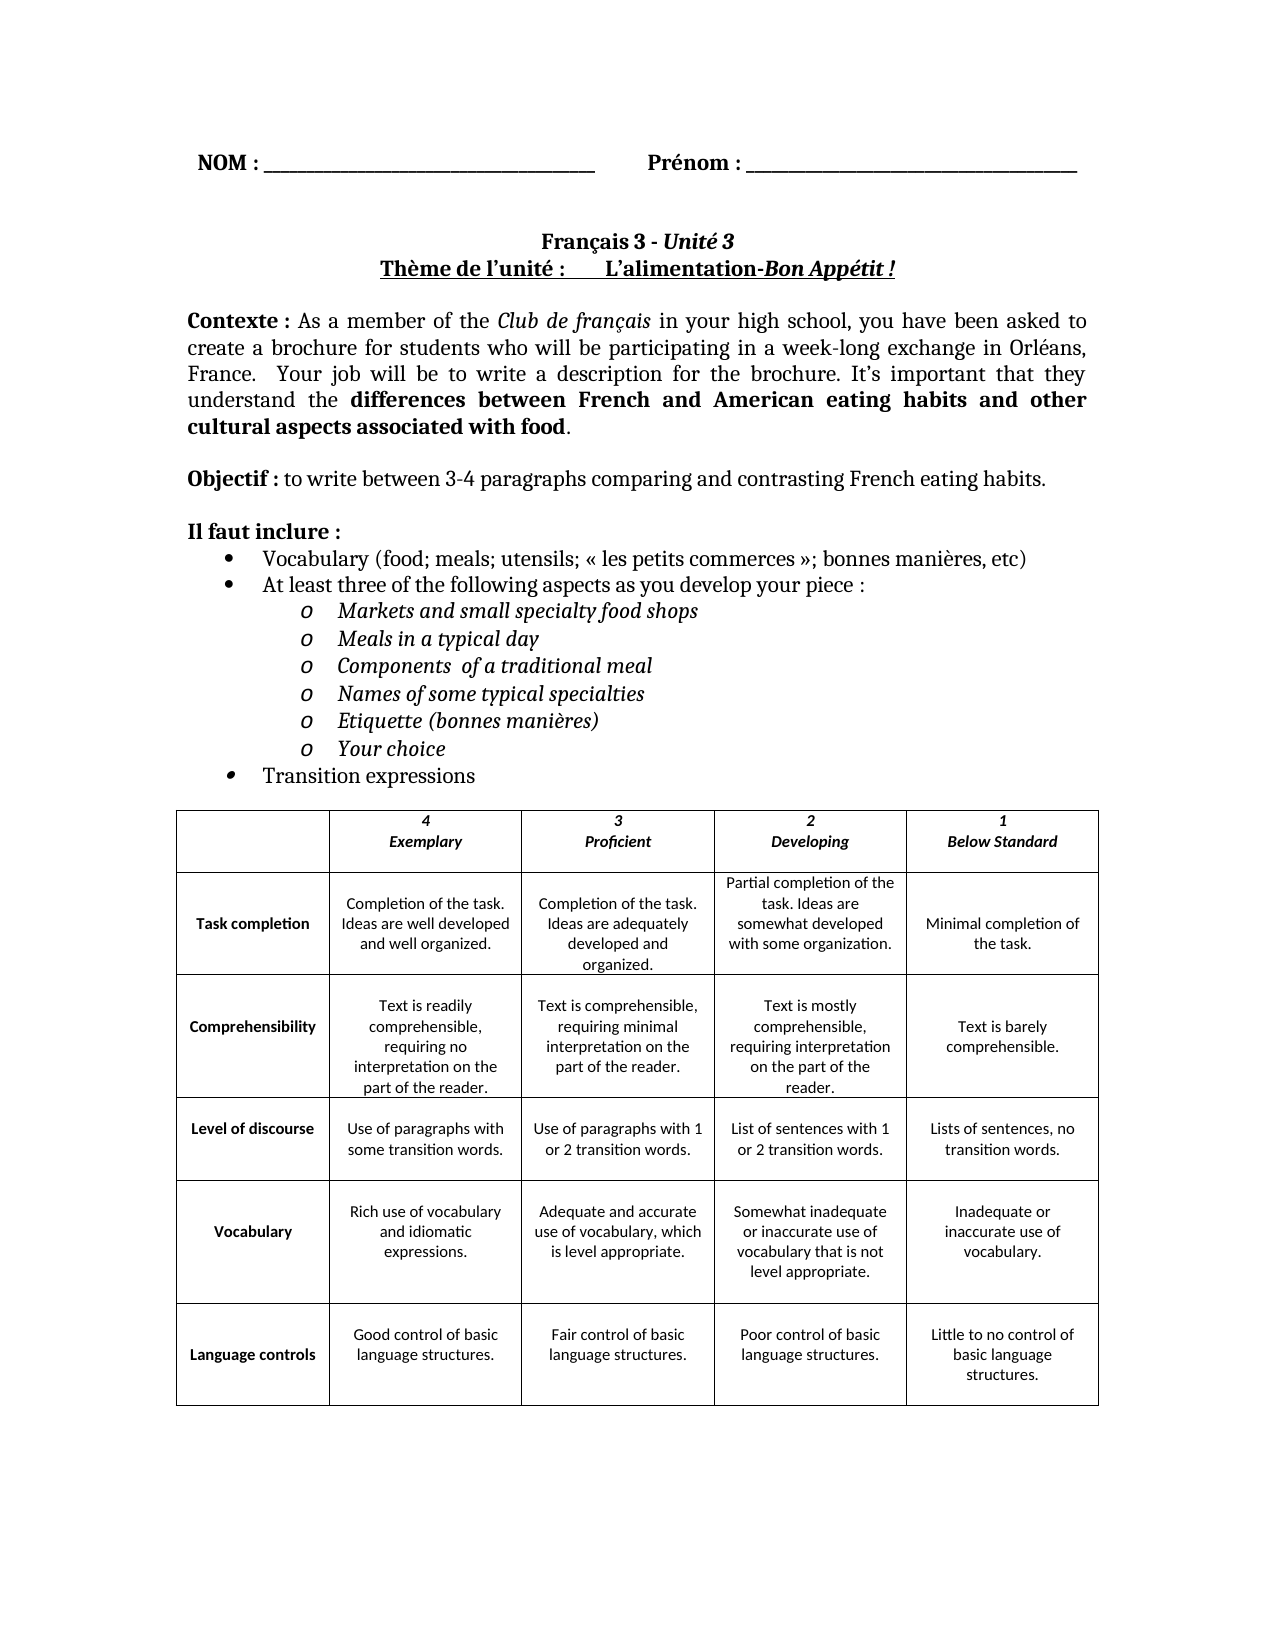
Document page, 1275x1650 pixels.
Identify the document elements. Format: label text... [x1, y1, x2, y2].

table_cell Fair control of basic language structures. [522, 1304, 714, 1405]
list Vocabulary (food; meals; utensils; « les petits commerces »; bonnes manières, etc) [225, 545, 1087, 572]
list Meals in a typical day [300, 626, 1087, 653]
table_cell List of sentences with 1 or 2 transition words. [715, 1098, 906, 1179]
table_cell Completion of the task. Ideas are adequately developed and organized. [522, 873, 714, 974]
table_cell Text is readily comprehensible, requiring no interpretation on the part of the reader. [330, 975, 521, 1097]
list Etiquette (bonnes manières) [300, 708, 1087, 736]
text Thème de l’unité : L’alimentation-Bon Appétit ! [187, 255, 1087, 282]
table_header 4 Exemplary [330, 811, 521, 872]
list At least three of the following aspects as you develop your piece : [225, 572, 1087, 598]
table_cell Text is mostly comprehensible, requiring interpretation on the part of the reader. [715, 975, 906, 1097]
table_cell Poor control of basic language structures. [715, 1304, 906, 1405]
text Français 3 - Unité 3 [187, 229, 1087, 255]
table_cell Use of paragraphs with 1 or 2 transition words. [522, 1098, 714, 1179]
table_header 3 Proficient [522, 811, 714, 872]
table_cell Inadequate or inaccurate use of vocabulary. [907, 1181, 1098, 1302]
text NOM : _______________________________________ Prénom : _______________________________________ [187, 150, 1087, 176]
text Contexte : As a member of the Club de français in your high school, you have been asked to create a brochure for students who will be participating in a week-long exchange in Orléans, France. Your job will be to write a description for the brochure. It’s important that they understand the differences between French and American eating habits and other cultural aspects associated with food. [187, 308, 1087, 440]
text Il faut inclure : [187, 519, 1087, 545]
table_cell Text is comprehensible, requiring minimal interpretation on the part of the reader. [522, 975, 714, 1097]
table_cell Little to no control of basic language structures. [907, 1304, 1098, 1405]
table_header [177, 811, 329, 872]
text Objectif : to write between 3-4 paragraphs comparing and contrasting French eating habits. [187, 466, 1087, 493]
table_header 1 Below Standard [907, 811, 1098, 872]
list Transition expressions [225, 763, 1087, 789]
list Markets and small specialty food shops [300, 598, 1087, 626]
list Components of a traditional meal [300, 653, 1087, 681]
table_cell Partial completion of the task. Ideas are somewhat developed with some organization. [715, 873, 906, 974]
table_cell Task completion [177, 873, 329, 974]
table_cell Lists of sentences, no transition words. [907, 1098, 1098, 1179]
list Your choice [300, 736, 1087, 763]
table_cell Minimal completion of the task. [907, 873, 1098, 974]
table_cell Adequate and accurate use of vocabulary, which is level appropriate. [522, 1181, 714, 1302]
table_header 2 Developing [715, 811, 906, 872]
table_cell Text is barely comprehensible. [907, 975, 1098, 1097]
table_cell Level of discourse [177, 1098, 329, 1179]
table_cell Use of paragraphs with some transition words. [330, 1098, 521, 1179]
table_cell Completion of the task. Ideas are well developed and well organized. [330, 873, 521, 974]
list Names of some typical specialties [300, 681, 1087, 708]
table_cell Language controls [177, 1304, 329, 1405]
table_cell Somewhat inadequate or inaccurate use of vocabulary that is not level appropriate. [715, 1181, 906, 1302]
table_cell Comprehensibility [177, 975, 329, 1097]
table_cell Vocabulary [177, 1181, 329, 1302]
table_cell Rich use of vocabulary and idiomatic expressions. [330, 1181, 521, 1302]
table_cell Good control of basic language structures. [330, 1304, 521, 1405]
